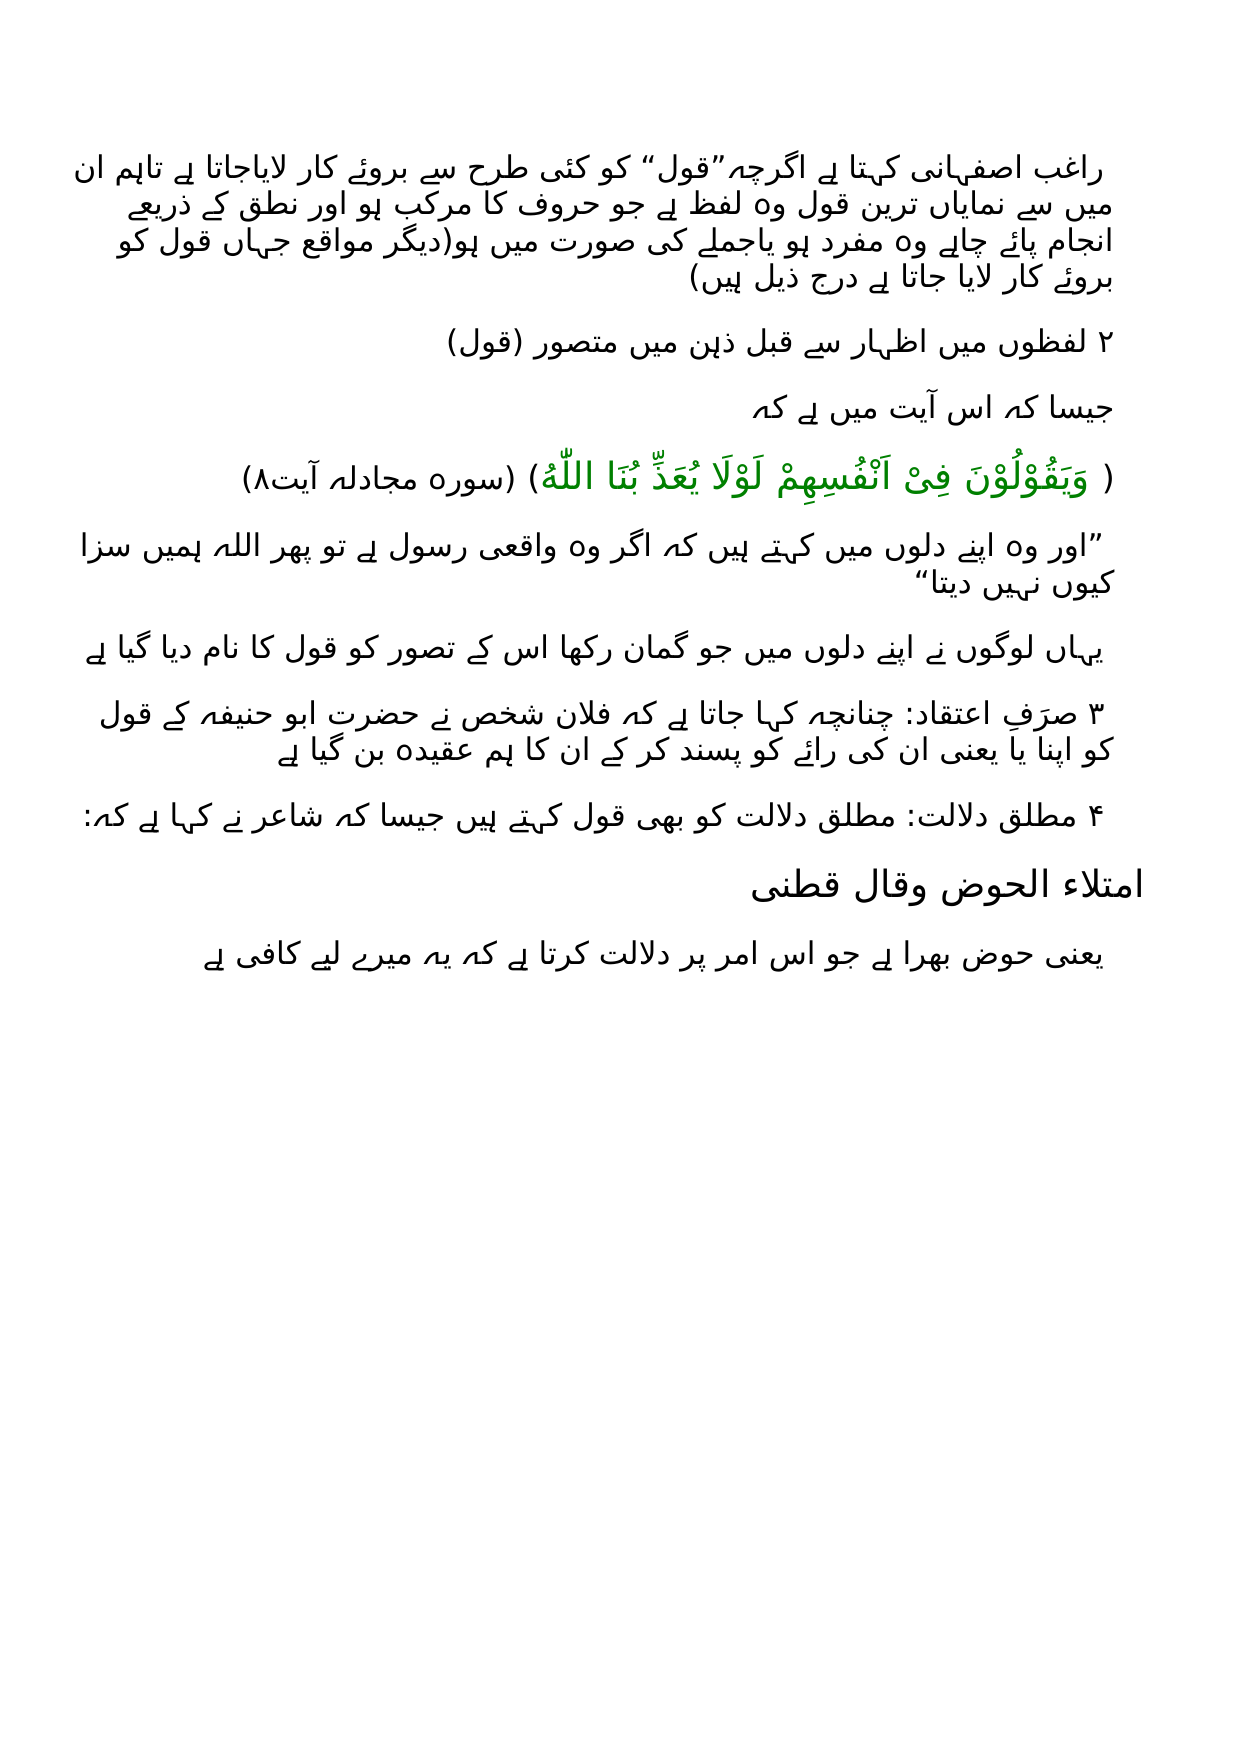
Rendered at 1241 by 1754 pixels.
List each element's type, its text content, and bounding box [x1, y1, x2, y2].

text یہاں لوگوں نے اپنے دلوں میں جو گمان رکھا اس کے تصور کو قول کا نام دیا گیا ہے [72, 629, 1114, 666]
text جیسا کہ اس آیت میں ہے کہ [72, 389, 1114, 426]
text ۳ صرَفِ اعتقاد: چنانچہ کہا جاتا ہے کہ فلان شخص نے حضرت ابو حنیفہ کے قول کو اپنا یا یعنی ان کی رائے کو پسند کر کے ان کا ہم عقیدہ بن گیا ہے [72, 695, 1114, 768]
text ( وَیَقُوْلُوْنَ فِیْ اَنْفُسِهِمْ لَوْلَا یُعَذِّ بُنَا اللّٰهُ) (سورہ مجادلہ آیت۸) [72, 455, 1114, 498]
text ”اور وہ اپنے دلوں میں کہتے ہیں کہ اگر وہ واقعی رسول ہے تو پھر اللہ ہمیں سزا کیوں نہیں دیتا“ [72, 528, 1114, 600]
text امتلاء الحوض وقال قطنی [84, 862, 1157, 906]
text راغب اصفہانی کہتا ہے اگرچہ”قول“ کو کئی طرح سے بروئے کار لایاجاتا ہے تاہم ان میں سے نمایاں ترین قول وہ لفظ ہے جو حروف کا مرکب ہو اور نطق کے ذریعے انجام پائے چاہے وہ مفرد ہو یاجملے کی صورت میں ہو(دیگر مواقع جہاں قول کو بروئے کار لایا جاتا ہے درج ذیل ہیں) [72, 149, 1114, 294]
text ۴ مطلق دلالت: مطلق دلالت کو بھی قول کہتے ہیں جیسا کہ شاعر نے کہا ہے کہ: [72, 797, 1114, 833]
text ۲ لفظوں میں اظہار سے قبل ذہن میں متصور (قول) [72, 324, 1114, 360]
text یعنی حوض بھرا ہے جو اس امر پر دلالت کرتا ہے کہ یہ میرے لیے کافی ہے [72, 935, 1114, 972]
